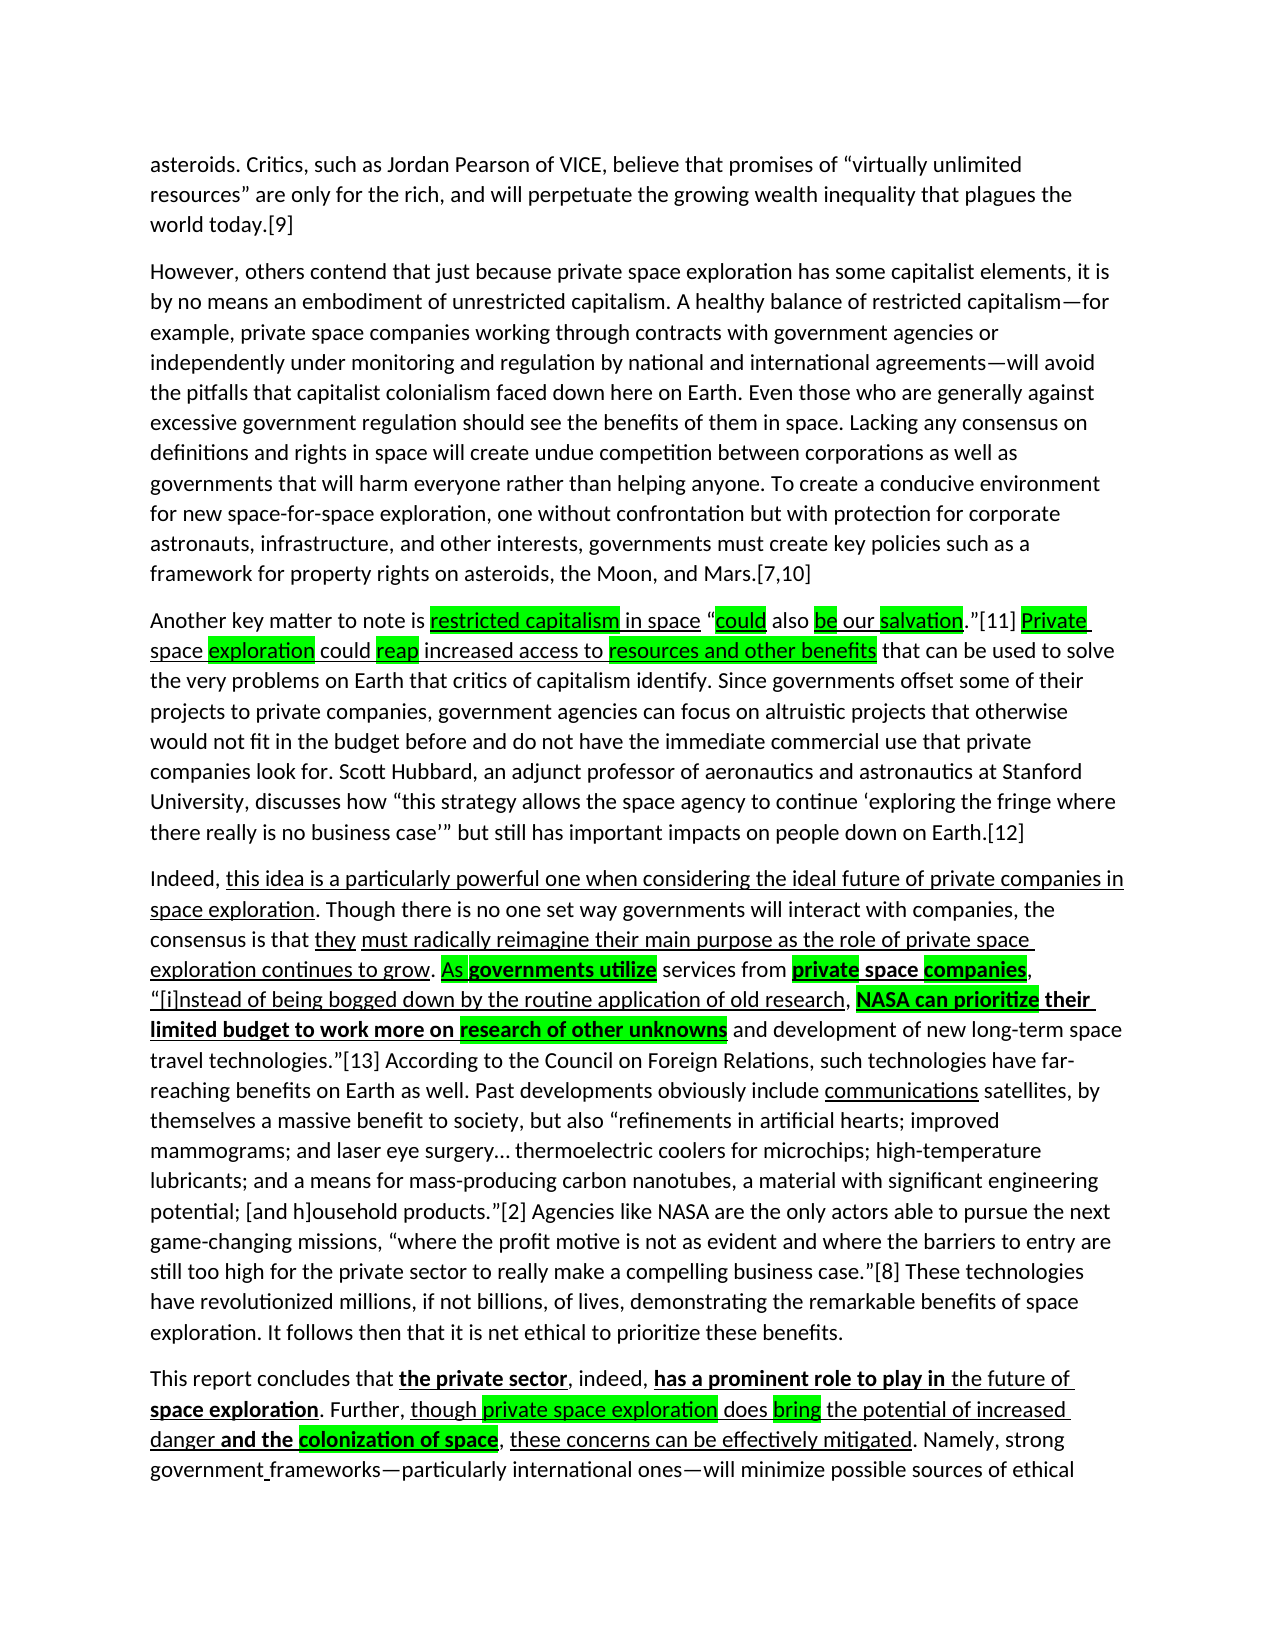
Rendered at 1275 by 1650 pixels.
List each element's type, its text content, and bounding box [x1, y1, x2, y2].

text However, others contend that just because private space exploration has some capitalist elements, it is by no means an embodiment of unrestricted capitalism. A healthy balance of restricted capitalism—for example, private space companies working through contracts with government agencies or independently under monitoring and regulation by national and international agreements—will avoid the pitfalls that capitalist colonialism faced down here on Earth. Even those who are generally against excessive government regulation should see the benefits of them in space. Lacking any consensus on definitions and rights in space will create undue competition between corporations as well as governments that will harm everyone rather than helping anyone. To create a conducive environment for new space-for-space exploration, one without confrontation but with protection for corporate astronauts, infrastructure, and other interests, governments must create key policies such as a framework for property rights on asteroids, the Moon, and Mars.[7,10] [150, 257, 1125, 587]
text Another key matter to note is restricted capitalism in space “could also be our salvation.”[11] Private space exploration could reap increased access to resources and other benefits that can be used to solve the very problems on Earth that critics of capitalism identify. Since governments offset some of their projects to private companies, government agencies can focus on altruistic projects that otherwise would not fit in the budget before and do not have the immediate commercial use that private companies look for. Scott Hubbard, an adjunct professor of aeronautics and astronautics at Stanford University, discusses how “this strategy allows the space agency to continue ‘exploring the fringe where there really is no business case’” but still has important impacts on people down on Earth.[12] [150, 606, 1125, 846]
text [150, 1364, 1125, 1483]
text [150, 150, 1125, 238]
text Indeed, this idea is a particularly powerful one when considering the ideal future of private companies in space exploration. Though there is no one set way governments will interact with companies, the consensus is that they must radically reimagine their main purpose as the role of private space exploration continues to grow. As governments utilize services from private space companies, “[i]nstead of being bogged down by the routine application of old research, NASA can prioritize their limited budget to work more on research of other unknowns and development of new long-term space travel technologies.”[13] According to the Council on Foreign Relations, such technologies have far-reaching benefits on Earth as well. Past developments obviously include communications satellites, by themselves a massive benefit to society, but also “refinements in artificial hearts; improved mammograms; and laser eye surgery… thermoelectric coolers for microchips; high-temperature lubricants; and a means for mass-producing carbon nanotubes, a material with significant engineering potential; [and h]ousehold products.”[2] Agencies like NASA are the only actors able to pursue the next game-changing missions, “where the profit motive is not as evident and where the barriers to entry are still too high for the private sector to really make a compelling business case.”[8] These technologies have revolutionized millions, if not billions, of lives, demonstrating the remarkable benefits of space exploration. It follows then that it is net ethical to prioritize these benefits. [150, 864, 1125, 1346]
